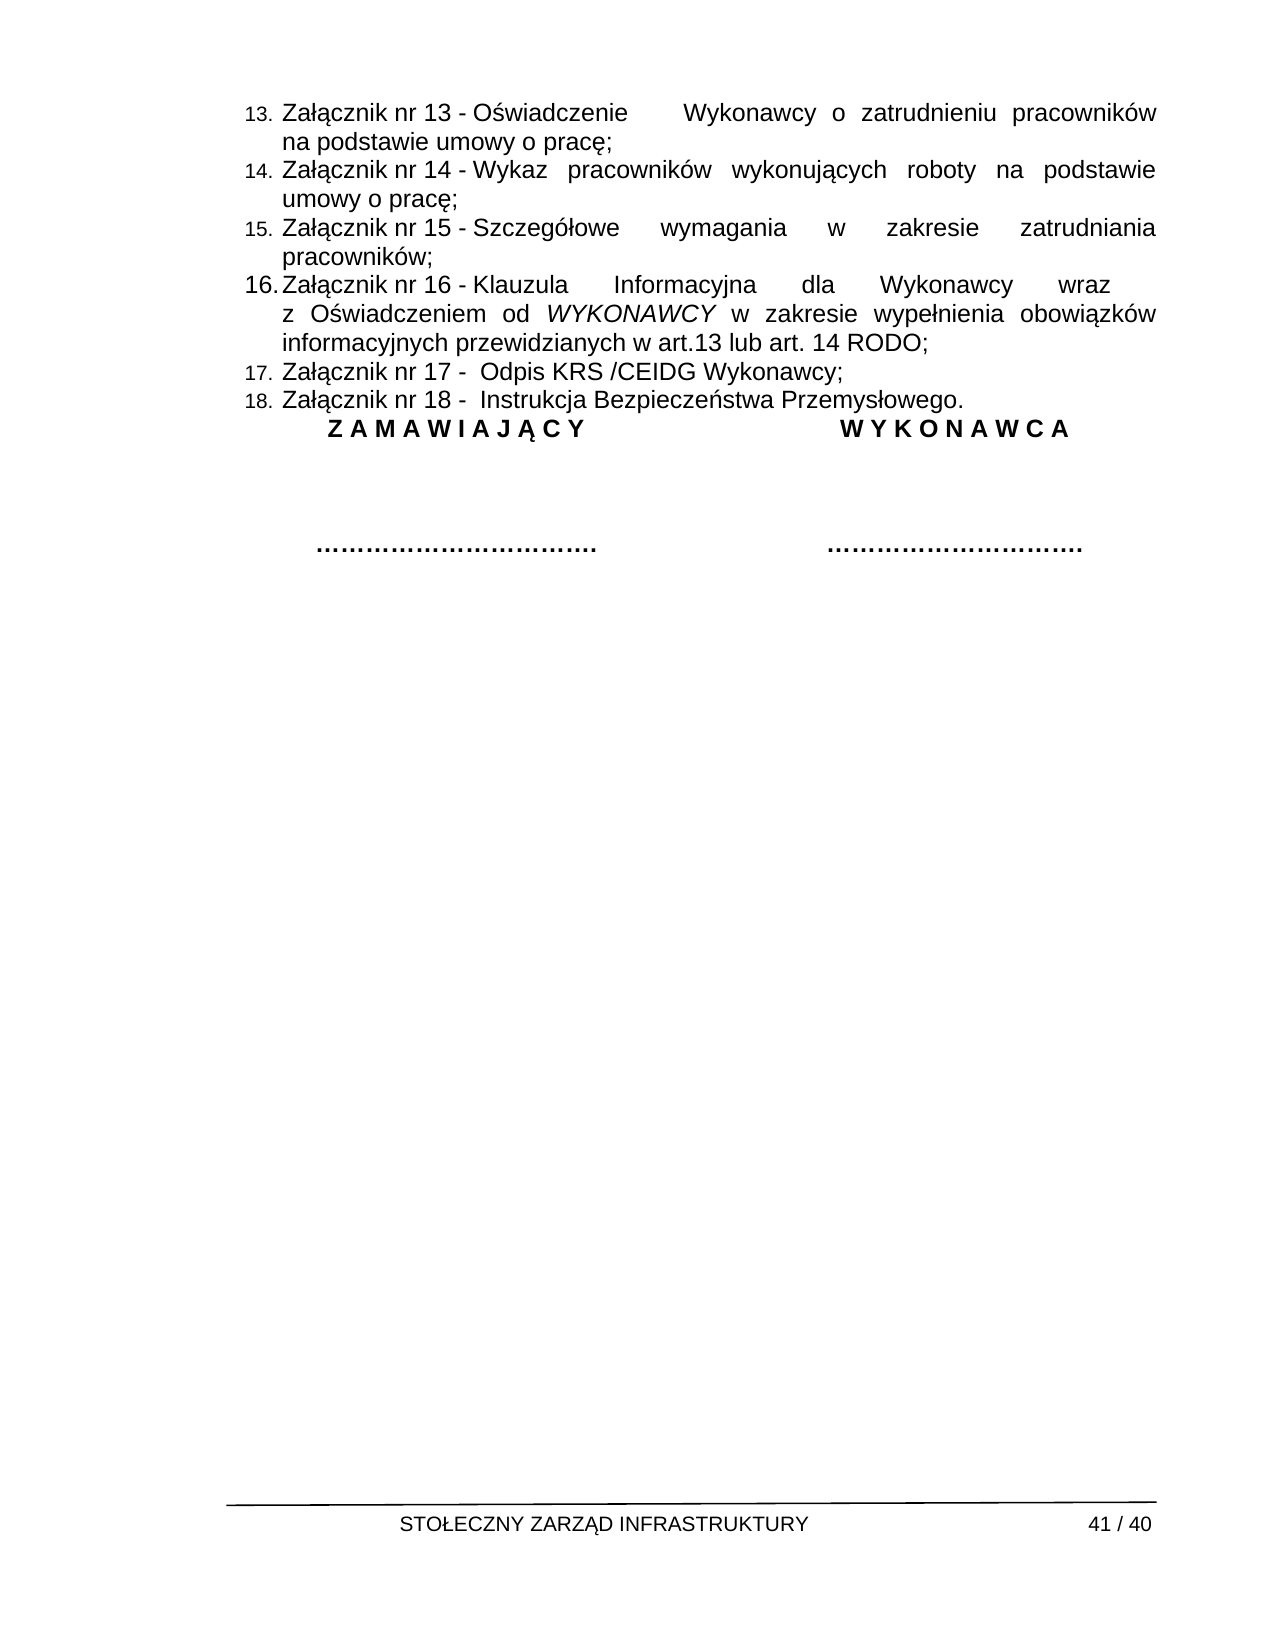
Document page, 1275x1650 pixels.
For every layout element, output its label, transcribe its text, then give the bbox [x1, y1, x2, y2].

table_header z a m a w i a j ą c y ……………………………. [207, 414, 705, 558]
list Załącznik nr 14 - Wykaz pracowników wykonujących roboty na podstawie umowy o pracę; [244, 155, 1157, 213]
list Załącznik nr 13 - Oświadczenie Wykonawcy o zatrudnieniu pracowników na podstawie umowy o pracę; [244, 98, 1157, 155]
list Załącznik nr 17 - Odpis KRS /CEIDG Wykonawcy; [244, 357, 1157, 385]
list Załącznik nr 18 - Instrukcja Bezpieczeństwa Przemysłowego. [244, 385, 1157, 414]
list Załącznik nr 15 - Szczegółowe wymagania w zakresie zatrudniania pracowników; [244, 213, 1157, 270]
table_header w y k o n a w c a …………………………. [705, 414, 1203, 558]
list Załącznik nr 16 - Klauzula Informacyjna dla Wykonawcy wraz z Oświadczeniem od WYKONAWCY w zakresie wypełnienia obowiązków informacyjnych przewidzianych w art.13 lub art. 14 RODO; [244, 270, 1157, 357]
